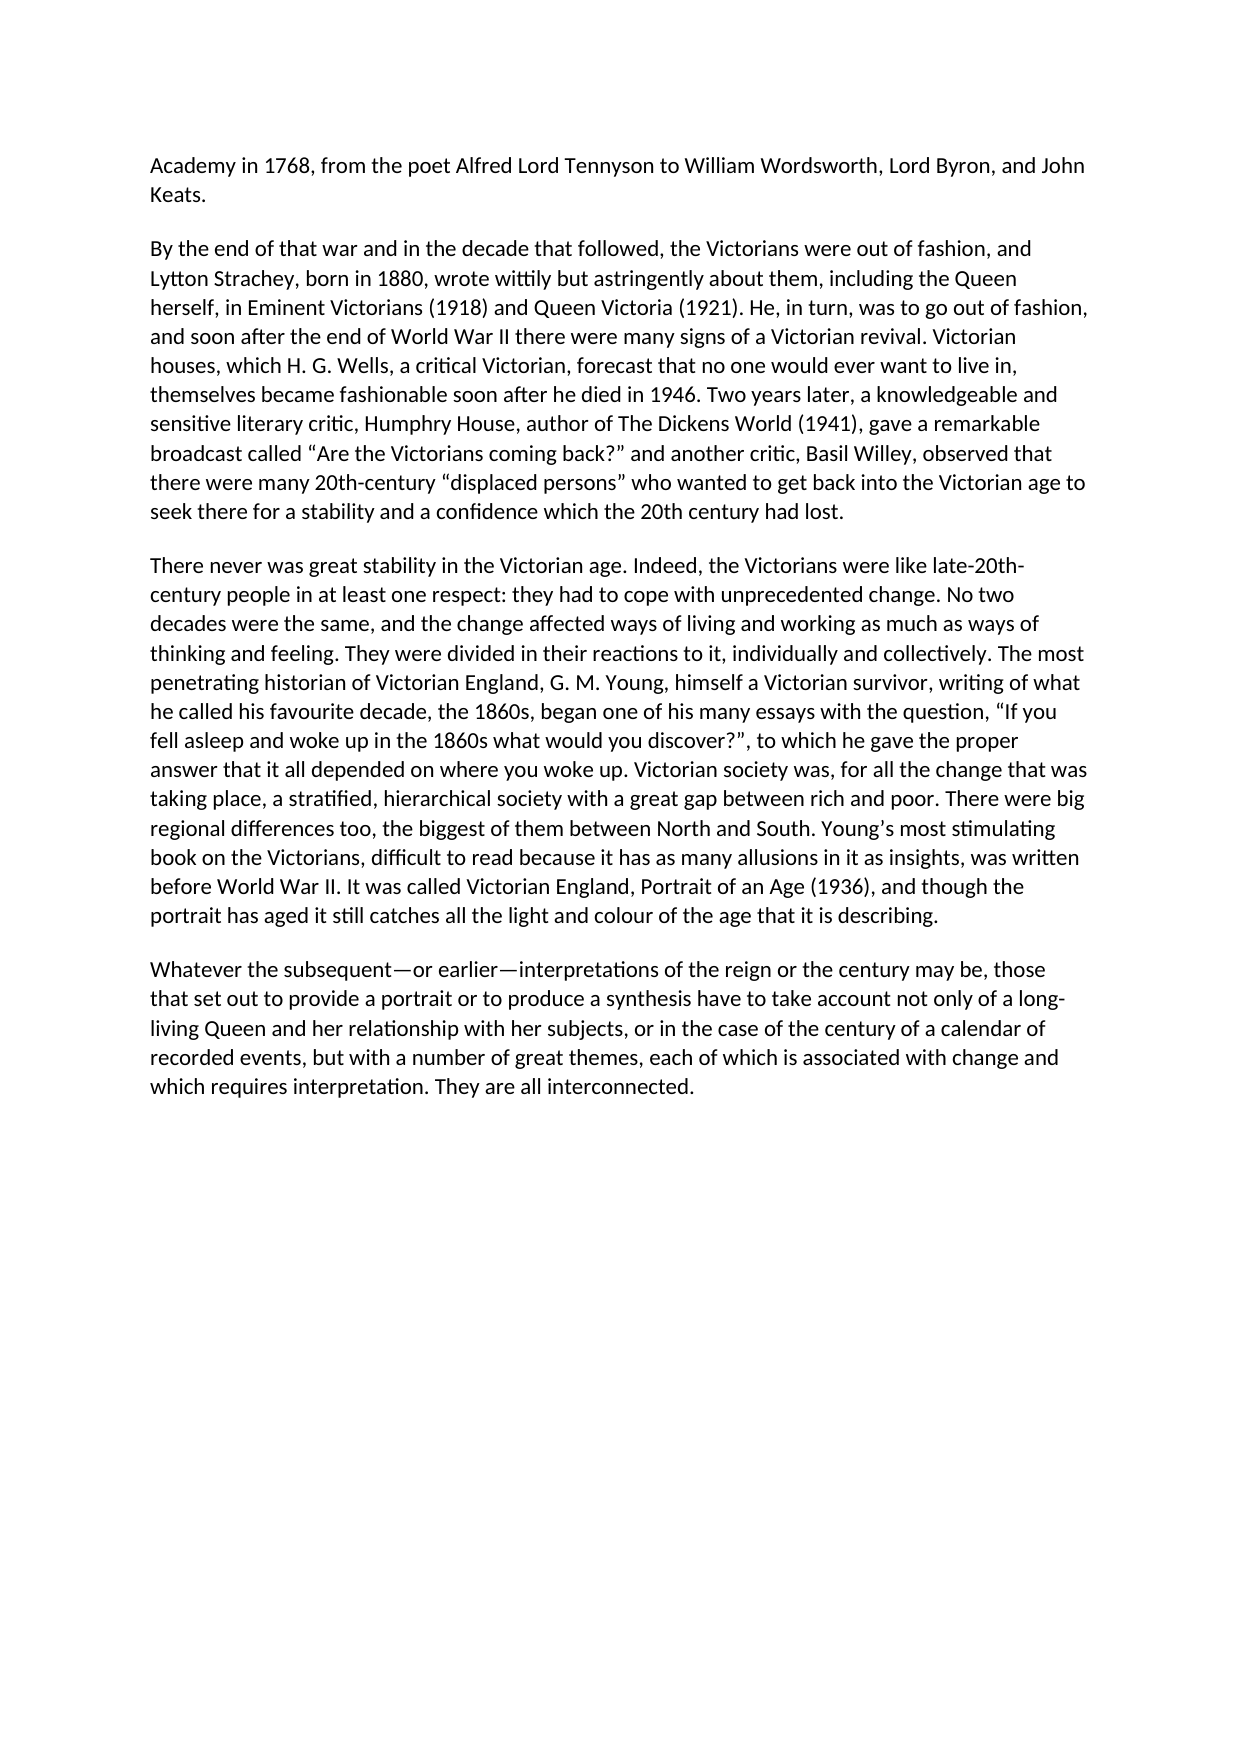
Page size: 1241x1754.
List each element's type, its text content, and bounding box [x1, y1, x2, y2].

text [150, 150, 1090, 208]
text By the end of that war and in the decade that followed, the Victorians were out of fashion, and Lytton Strachey, born in 1880, wrote wittily but astringently about them, including the Queen herself, in Eminent Victorians (1918) and Queen Victoria (1921). He, in turn, was to go out of fashion, and soon after the end of World War II there were many signs of a Victorian revival. Victorian houses, which H. G. Wells, a critical Victorian, forecast that no one would ever want to live in, themselves became fashionable soon after he died in 1946. Two years later, a knowledgeable and sensitive literary critic, Humphry House, author of The Dickens World (1941), gave a remarkable broadcast called “Are the Victorians coming back?” and another critic, Basil Willey, observed that there were many 20th-century “displaced persons” who wanted to get back into the Victorian age to seek there for a stability and a confidence which the 20th century had lost. [150, 233, 1090, 525]
text There never was great stability in the Victorian age. Indeed, the Victorians were like late-20th-century people in at least one respect: they had to cope with unprecedented change. No two decades were the same, and the change affected ways of living and working as much as ways of thinking and feeling. They were divided in their reactions to it, individually and collectively. The most penetrating historian of Victorian England, G. M. Young, himself a Victorian survivor, writing of what he called his favourite decade, the 1860s, began one of his many essays with the question, “If you fell asleep and woke up in the 1860s what would you discover?”, to which he gave the proper answer that it all depended on where you woke up. Victorian society was, for all the change that was taking place, a stratified, hierarchical society with a great gap between rich and poor. There were big regional differences too, the biggest of them between North and South. Young’s most stimulating book on the Victorians, difficult to read because it has as many allusions in it as insights, was written before World War II. It was called Victorian England, Portrait of an Age (1936), and though the portrait has aged it still catches all the light and colour of the age that it is describing. [150, 550, 1090, 929]
text Whatever the subsequent—or earlier—interpretations of the reign or the century may be, those that set out to provide a portrait or to produce a synthesis have to take account not only of a long-living Queen and her relationship with her subjects, or in the case of the century of a calendar of recorded events, but with a number of great themes, each of which is associated with change and which requires interpretation. They are all interconnected. [150, 954, 1090, 1100]
